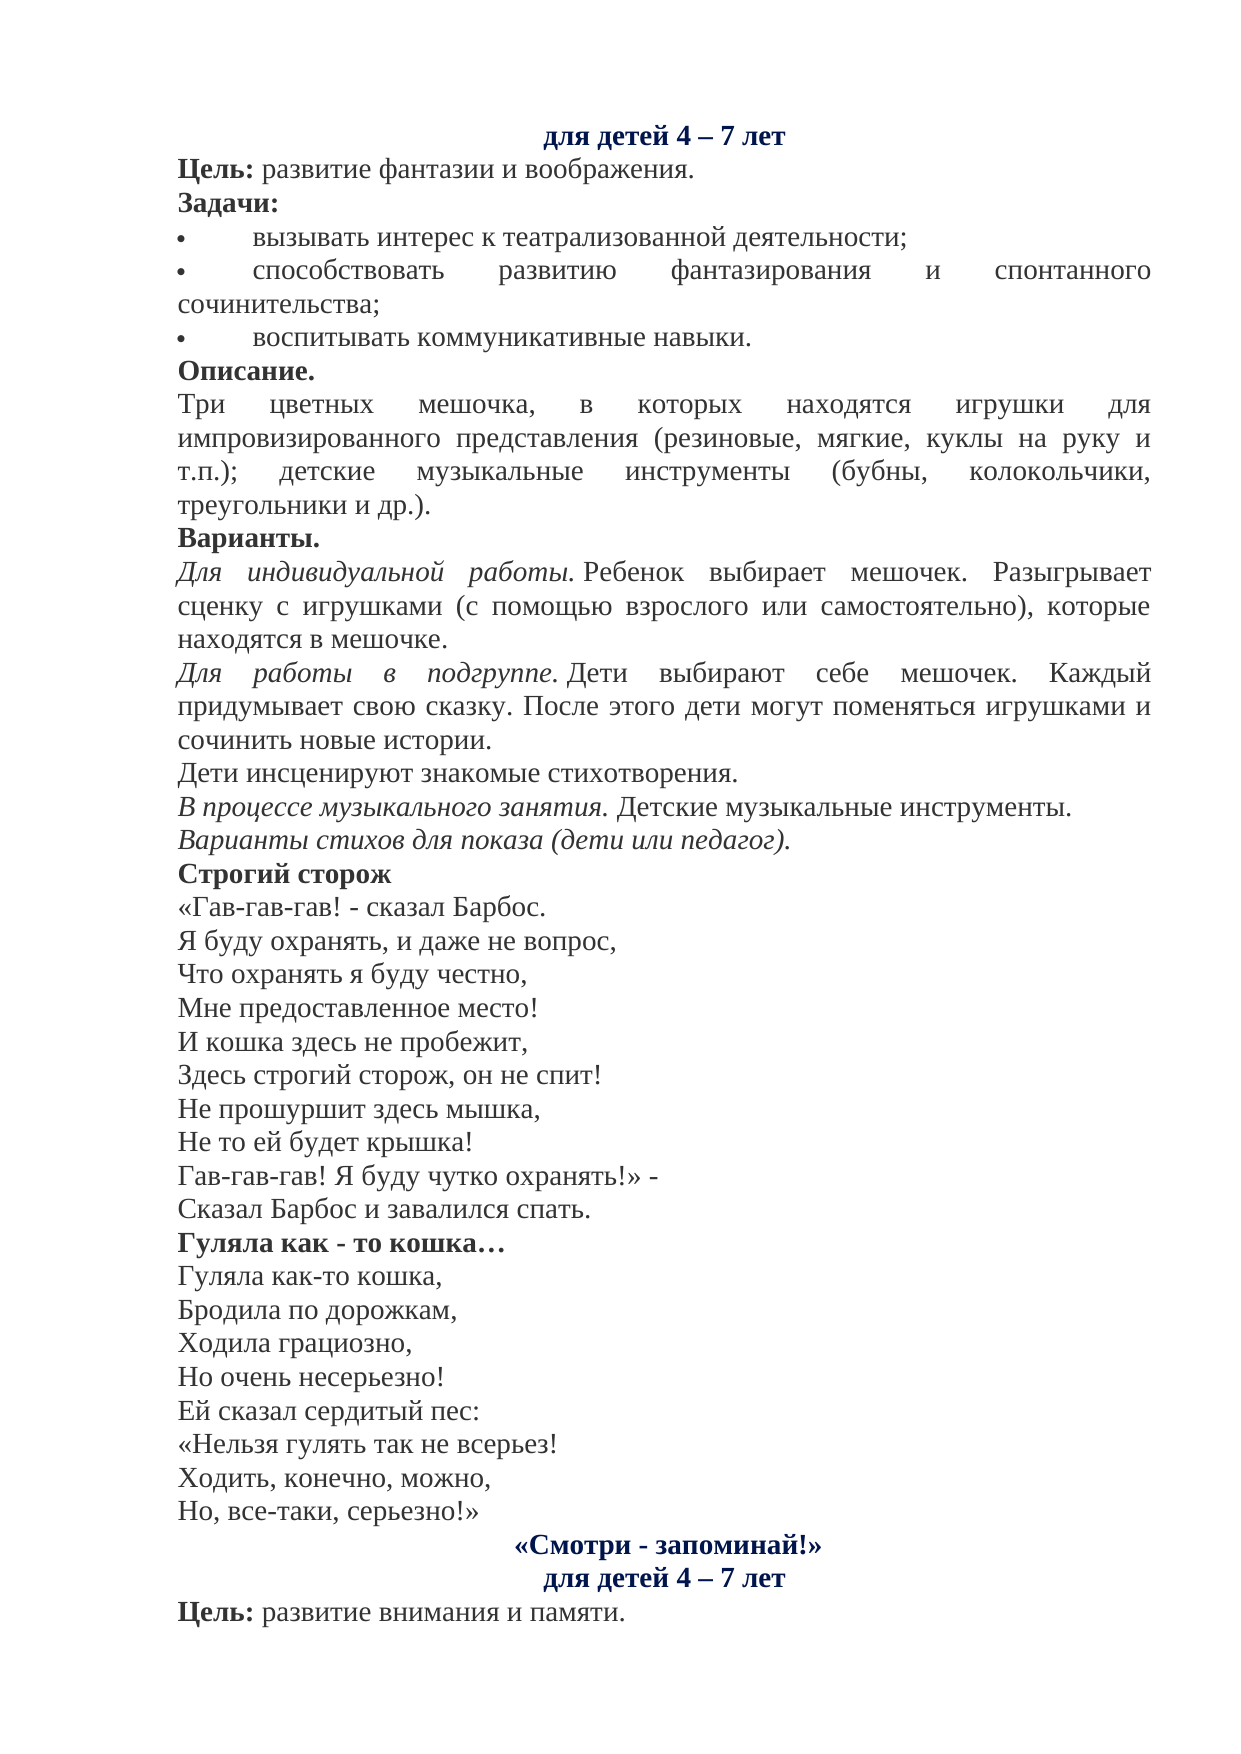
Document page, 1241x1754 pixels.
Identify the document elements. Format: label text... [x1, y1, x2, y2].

text В процессе музыкального занятия. Детские музыкальные инструменты. [177, 789, 1152, 822]
text Но, все-таки, серьезно!» [177, 1493, 1152, 1527]
text Варианты. [177, 521, 1152, 554]
text Для работы в подгруппе. Дети выбирают себе мешочек. Каждый придумывает свою сказку. После этого дети могут поменяться игрушками и сочинить новые истории. [177, 655, 1152, 755]
text Не то ей будет крышка! [177, 1124, 1152, 1158]
text для детей 4 – 7 лет [177, 1560, 1152, 1594]
text «Нельзя гулять так не всерьез! [177, 1426, 1152, 1460]
text Ходить, конечно, можно, [177, 1460, 1152, 1493]
text Мне предоставленное место! [177, 990, 1152, 1024]
text Но очень несерьезно! [177, 1359, 1152, 1393]
text Цель: развитие внимания и памяти. [177, 1594, 1152, 1627]
text Описание. [177, 353, 1152, 386]
text Гуляла как - то кошка… [177, 1225, 1152, 1258]
text Три цветных мешочка, в которых находятся игрушки для импровизированного представления (резиновые, мягкие, куклы на руку и т.п.); детские музыкальные инструменты (бубны, колокольчики, треугольники и др.). [177, 386, 1152, 521]
text «Смотри - запоминай!» [177, 1527, 1152, 1560]
text Не прошуршит здесь мышка, [177, 1091, 1152, 1124]
text Я буду охранять, и даже не вопрос, [177, 923, 1152, 957]
text Гав-гав-гав! Я буду чутко охранять!» - [177, 1158, 1152, 1191]
list воспитывать коммуникативные навыки. [177, 319, 1152, 353]
list вызывать интерес к театрализованной деятельности; [177, 219, 1152, 252]
text для детей 4 – 7 лет [177, 118, 1152, 152]
text Варианты стихов для показа (дети или педагог). [177, 822, 1152, 856]
text Ей сказал сердитый пес: [177, 1393, 1152, 1426]
text Ходила грациозно, [177, 1326, 1152, 1359]
text Что охранять я буду честно, [177, 957, 1152, 990]
text Цель: развитие фантазии и воображения. [177, 152, 1152, 185]
text Сказал Барбос и завалился спать. [177, 1191, 1152, 1225]
text «Гав-гав-гав! - сказал Барбос. [177, 889, 1152, 923]
text И кошка здесь не пробежит, [177, 1024, 1152, 1057]
text Дети инсценируют знакомые стихотворения. [177, 755, 1152, 789]
text Строгий сторож [177, 856, 1152, 889]
text Для индивидуальной работы. Ребенок выбирает мешочек. Разыгрывает сценку с игрушками (с помощью взрослого или самостоятельно), которые находятся в мешочке. [177, 554, 1152, 655]
text Здесь строгий сторож, он не спит! [177, 1057, 1152, 1091]
text Бродила по дорожкам, [177, 1292, 1152, 1326]
text Задачи: [177, 185, 1152, 219]
text Гуляла как-то кошка, [177, 1258, 1152, 1292]
list способствовать развитию фантазирования и спонтанного сочинительства; [177, 252, 1152, 319]
